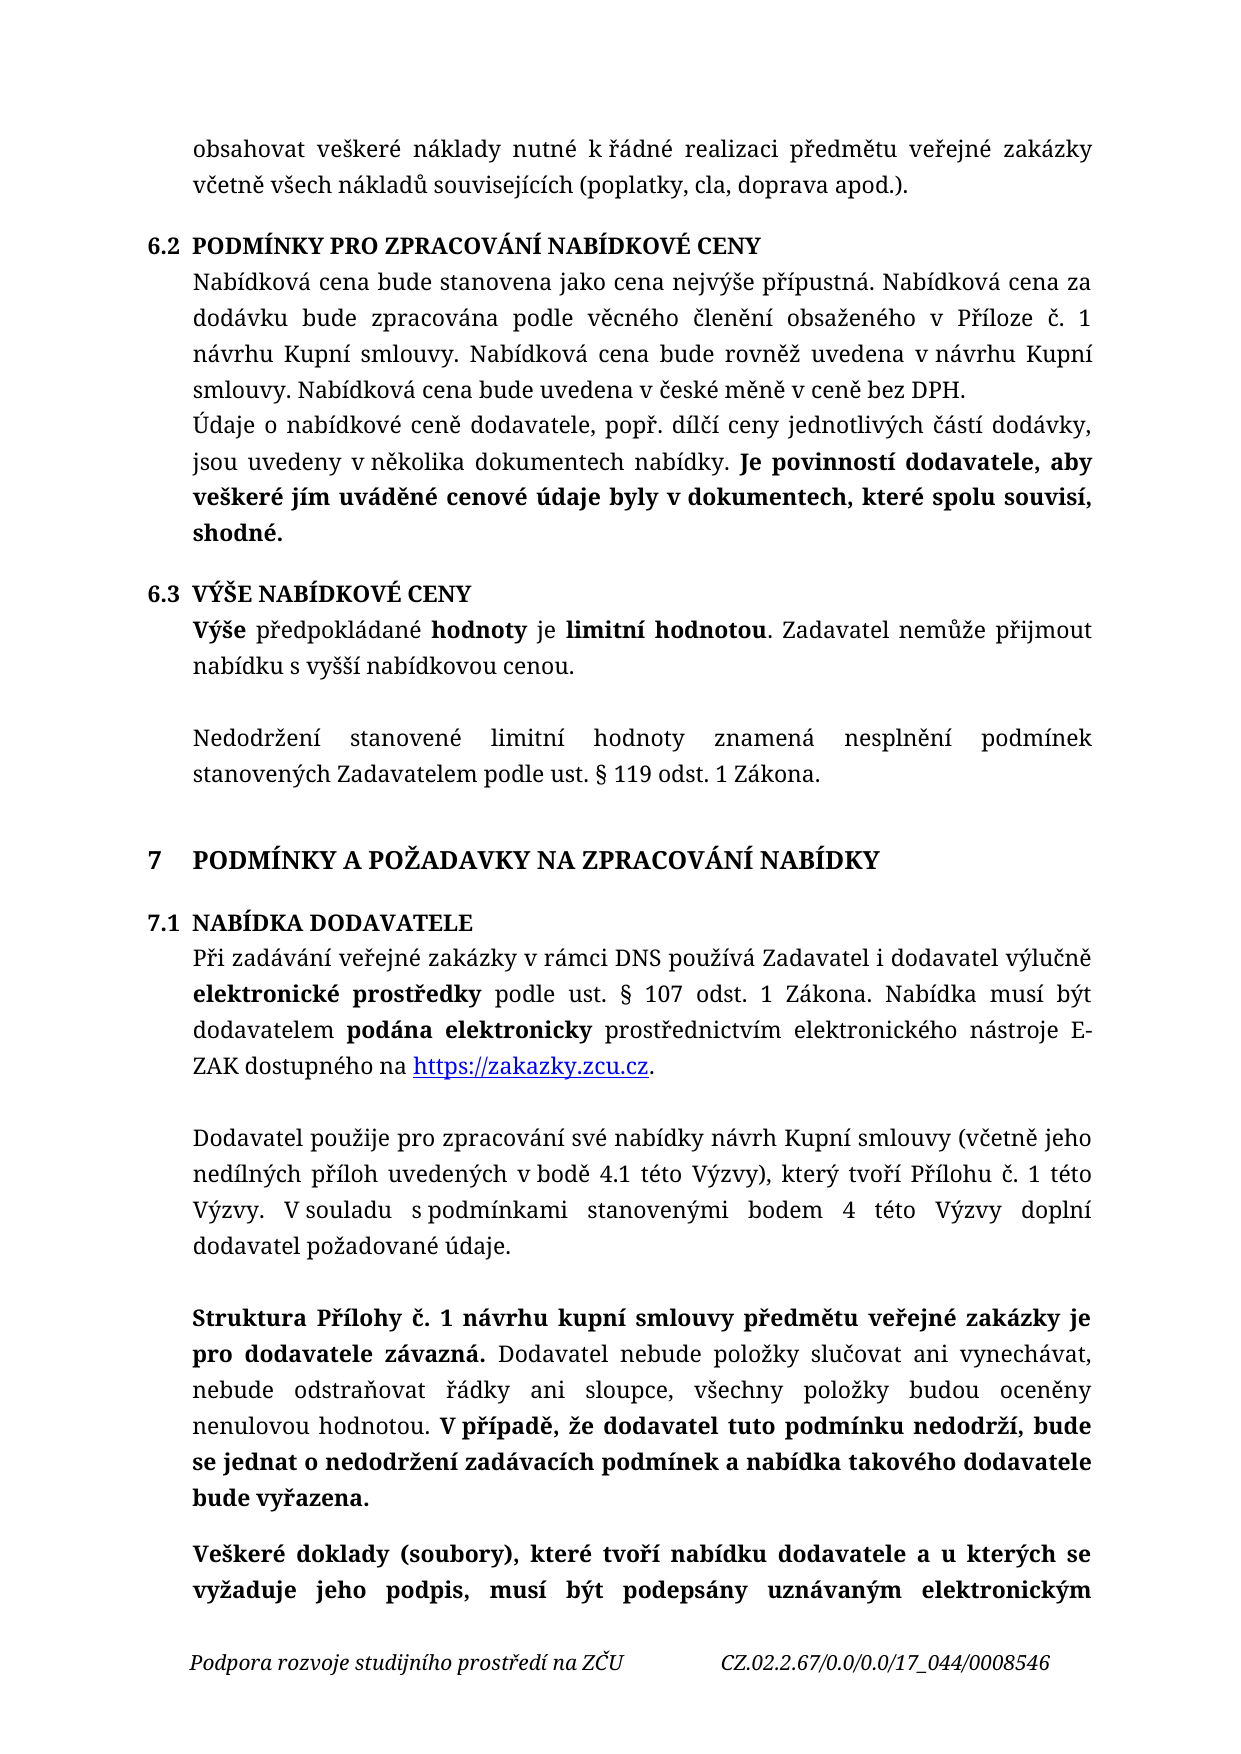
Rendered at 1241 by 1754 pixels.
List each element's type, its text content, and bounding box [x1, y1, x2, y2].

text Nabídková cena bude stanovena jako cena nejvýše přípustná. Nabídková cena za dodávku bude zpracována podle věcného členění obsaženého v Příloze č. 1 návrhu Kupní smlouvy. Nabídková cena bude rovněž uvedena v návrhu Kupní smlouvy. Nabídková cena bude uvedena v české měně v ceně bez DPH. [193, 266, 1093, 405]
text Dodavatel použije pro zpracování své nabídky návrh Kupní smlouvy (včetně jeho nedílných příloh uvedených v bodě 4.1 této Výzvy), který tvoří Přílohu č. 1 této Výzvy. V souladu s podmínkami stanovenými bodem 4 této Výzvy doplní dodavatel požadované údaje. [193, 1122, 1093, 1261]
subtitle PODMÍNKY A POŽADAVKY NA ZPRACOVÁNÍ NABÍDKY [148, 842, 1093, 876]
text Výše předpokládané hodnoty je limitní hodnotou. Zadavatel nemůže přijmout nabídku s vyšší nabídkovou cenou. [193, 614, 1093, 681]
subtitle VÝŠE NABÍDKOVÉ CENY [147, 578, 1093, 609]
subtitle NABÍDKA DODAVATELE [147, 906, 1093, 938]
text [193, 1538, 1093, 1605]
text Nedodržení stanovené limitní hodnoty znamená nesplnění podmínek stanovených Zadavatelem podle ust. § 119 odst. 1 Zákona. [193, 722, 1093, 789]
text Struktura Přílohy č. 1 návrhu kupní smlouvy předmětu veřejné zakázky je pro dodavatele závazná. Dodavatel nebude položky slučovat ani vynechávat, nebude odstraňovat řádky ani sloupce, všechny položky budou oceněny nenulovou hodnotou. V případě, že dodavatel tuto podmínku nedodrží, bude se jednat o nedodržení zadávacích podmínek a nabídka takového dodavatele bude vyřazena. [192, 1302, 1093, 1513]
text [193, 133, 1093, 200]
subtitle PODMÍNKY PRO ZPRACOVÁNÍ NABÍDKOVÉ CENY [147, 230, 1093, 261]
text Při zadávání veřejné zakázky v rámci DNS používá Zadavatel i dodavatel výlučně elektronické prostředky podle ust. § 107 odst. 1 Zákona. Nabídka musí být dodavatelem podána elektronicky prostřednictvím elektronického nástroje E-ZAK dostupného na https://zakazky.zcu.cz. [193, 942, 1093, 1081]
text Údaje o nabídkové ceně dodavatele, popř. dílčí ceny jednotlivých částí dodávky, jsou uvedeny v několika dokumentech nabídky. Je povinností dodavatele, aby veškeré jím uváděné cenové údaje byly v dokumentech, které spolu souvisí, shodné. [193, 409, 1093, 548]
